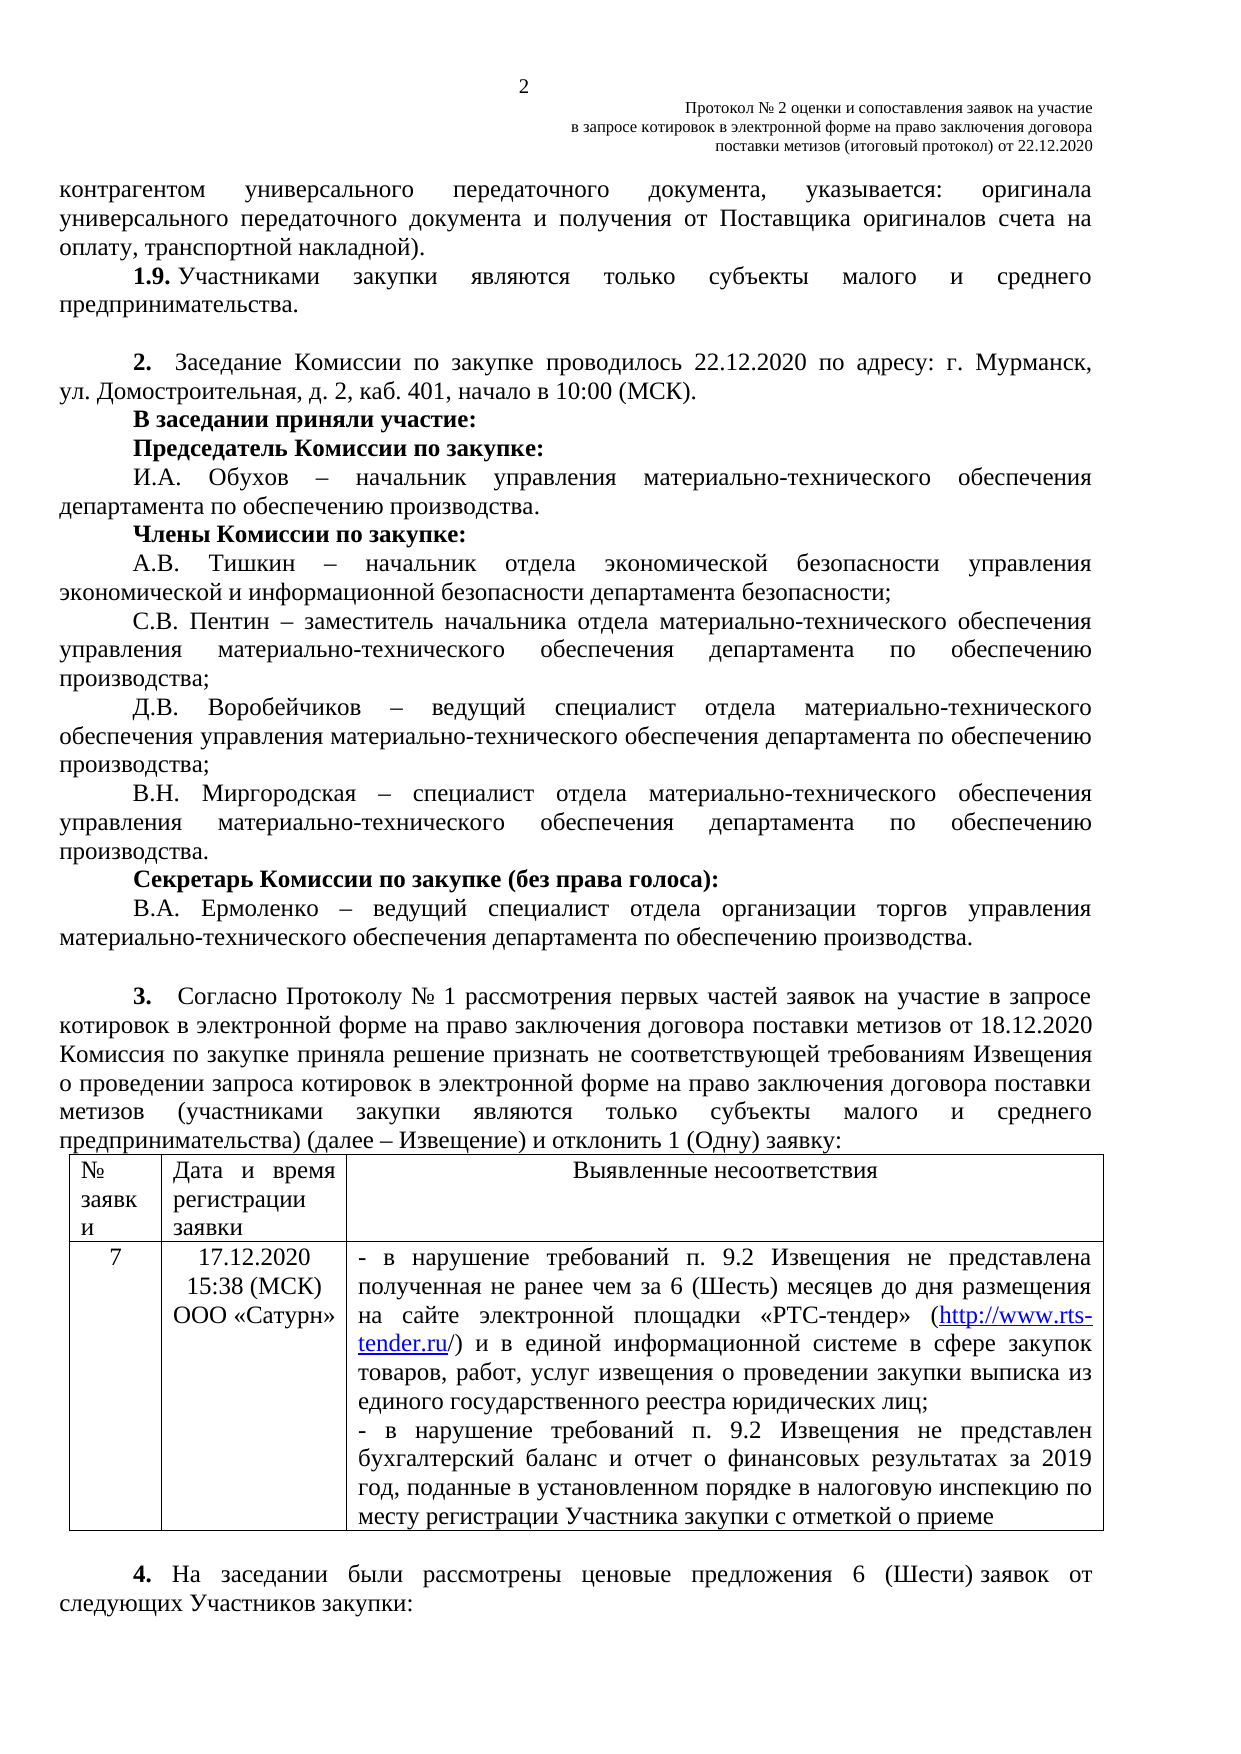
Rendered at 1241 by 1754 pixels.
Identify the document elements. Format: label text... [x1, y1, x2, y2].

text Секретарь Комиссии по закупке (без права голоса): [59, 864, 1092, 893]
text Члены Комиссии по закупке: [59, 519, 1092, 548]
list Заседание Комиссии по закупке проводилось 22.12.2020 по адресу: г. Мурманск, ул. Домостроительная, д. 2, каб. 401, начало в 10:00 (МСК). [59, 347, 1092, 404]
text В заседании приняли участие: [59, 404, 1092, 433]
text Председатель Комиссии по закупке: [59, 433, 1092, 462]
table_header № заявки [70, 1155, 161, 1241]
list Участниками закупки являются только субъекты малого и среднего предпринимательства. [59, 261, 1092, 318]
text А.В. Тишкин – начальник отдела экономической безопасности управления экономической и информационной безопасности департамента безопасности; [59, 548, 1092, 606]
table_cell - в нарушение требований п. 9.2 Извещения не представлена полученная не ранее чем за 6 (Шесть) месяцев до дня размещения на сайте электронной площадки «РТС-тендер» (http://www.rts-tender.ru/) и в единой информационной системе в сфере закупок товаров, работ, услуг извещения о проведении закупки выписка из единого государственного реестра юридических лиц; - в нарушение требований п. 9.2 Извещения не представлен бухгалтерский баланс и отчет о финансовых результатах за 2019 год, поданные в установленном порядке в налоговую инспекцию по месту регистрации Участника закупки с отметкой о приеме [347, 1242, 1103, 1530]
text С.В. Пентин – заместитель начальника отдела материально-технического обеспечения управления материально-технического обеспечения департамента по обеспечению производства; [59, 606, 1092, 692]
table_header Дата и время регистрации заявки [162, 1155, 346, 1241]
table_header Выявленные несоответствия [347, 1155, 1103, 1241]
list Согласно Протоколу № 1 рассмотрения первых частей заявок на участие в запросе котировок в электронной форме на право заключения договора поставки метизов от 18.12.2020 Комиссия по закупке приняла решение признать не соответствующей требованиям Извещения о проведении запроса котировок в электронной форме на право заключения договора поставки метизов (участниками закупки являются только субъекты малого и среднего предпринимательства) (далее – Извещение) и отклонить 1 (Одну) заявку: [59, 981, 1092, 1154]
text В.Н. Миргородская – специалист отдела материально-технического обеспечения управления материально-технического обеспечения департамента по обеспечению производства. [59, 778, 1092, 864]
text Д.В. Воробейчиков – ведущий специалист отдела материально-технического обеспечения управления материально-технического обеспечения департамента по обеспечению производства; [59, 692, 1092, 778]
table_cell 17.12.2020 15:38 (МСК) ООО «Сатурн» [162, 1242, 346, 1530]
table_cell 7 [70, 1242, 161, 1530]
text В.А. Ермоленко – ведущий специалист отдела организации торгов управления материально-технического обеспечения департамента по обеспечению производства. [59, 893, 1092, 951]
text 4. На заседании были рассмотрены ценовые предложения 6 (Шести) заявок от следующих Участников закупки: [59, 1559, 1092, 1617]
text И.А. Обухов – начальник управления материально-технического обеспечения департамента по обеспечению производства. [59, 462, 1092, 519]
